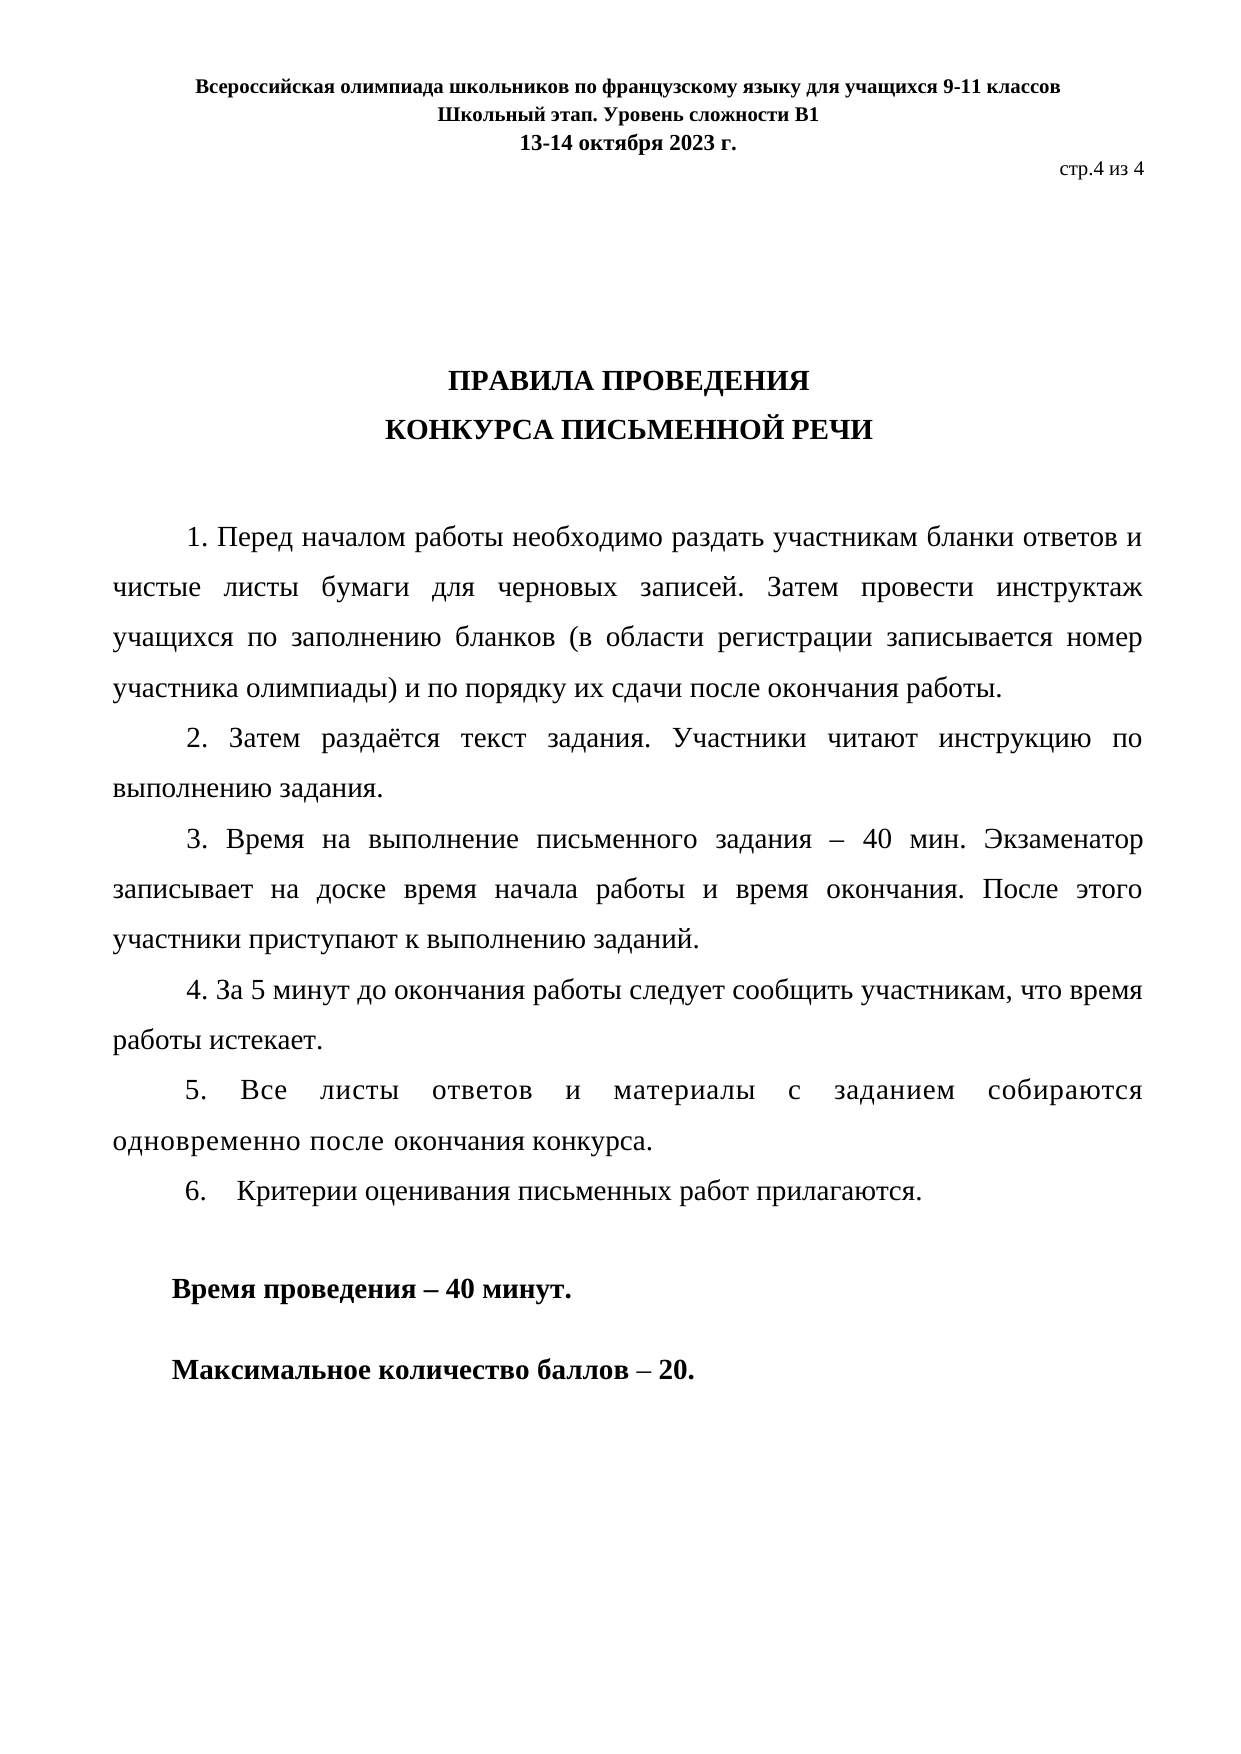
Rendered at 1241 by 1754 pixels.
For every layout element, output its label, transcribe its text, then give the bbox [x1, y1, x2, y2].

text 1. Перед началом работы необходимо раздать участникам бланки ответов и чистые листы бумаги для черновых записей. Затем провести инструктаж учащихся по заполнению бланков (в области регистрации записывается номер участника олимпиады) и по порядку их сдачи после окончания работы. [112, 519, 1144, 703]
text 3. Время на выполнение письменного задания – 40 мин. Экзаменатор записывает на доске время начала работы и время окончания. После этого участники приступают к выполнению заданий. [112, 821, 1144, 955]
text 6. Критерии оценивания письменных работ прилагаются. [112, 1173, 1144, 1207]
text КОНКУРСА ПИСЬМЕННОЙ РЕЧИ [114, 412, 1144, 445]
text Время проведения – 40 минут. [112, 1271, 1144, 1305]
text 5. Все листы ответов и материалы с заданием собираются одновременно после окончания конкурса. [112, 1072, 1144, 1156]
text Максимальное количество баллов – 20. [112, 1352, 1144, 1385]
text 2. Затем раздаётся текст задания. Участники читают инструкцию по выполнению задания. [112, 720, 1144, 804]
text ПРАВИЛА ПРОВЕДЕНИЯ [114, 363, 1144, 397]
text 4. За 5 минут до окончания работы следует сообщить участникам, что время работы истекает. [112, 972, 1144, 1056]
